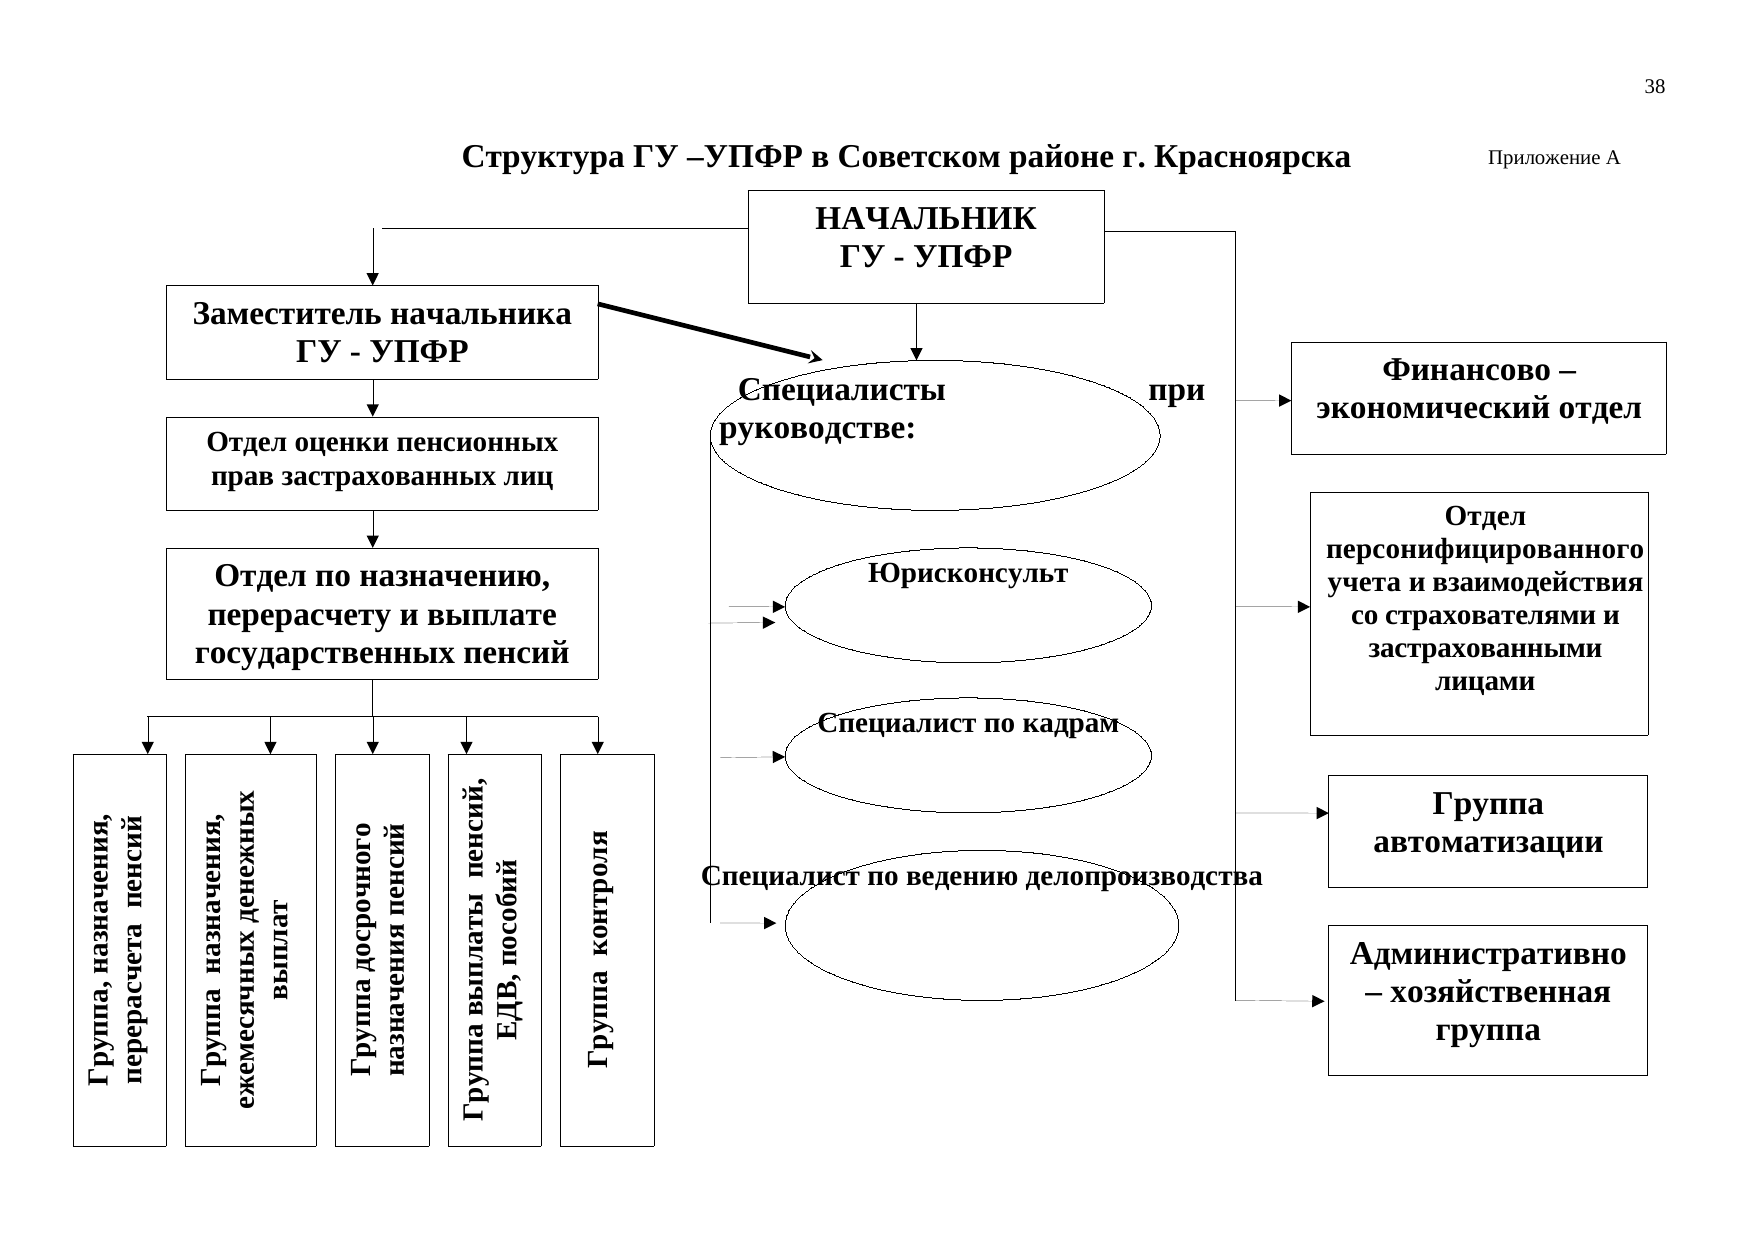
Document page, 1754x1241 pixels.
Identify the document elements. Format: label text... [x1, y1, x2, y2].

text Структура ГУ –УПФР в Советском районе г. Красноярска [148, 136, 1478, 174]
